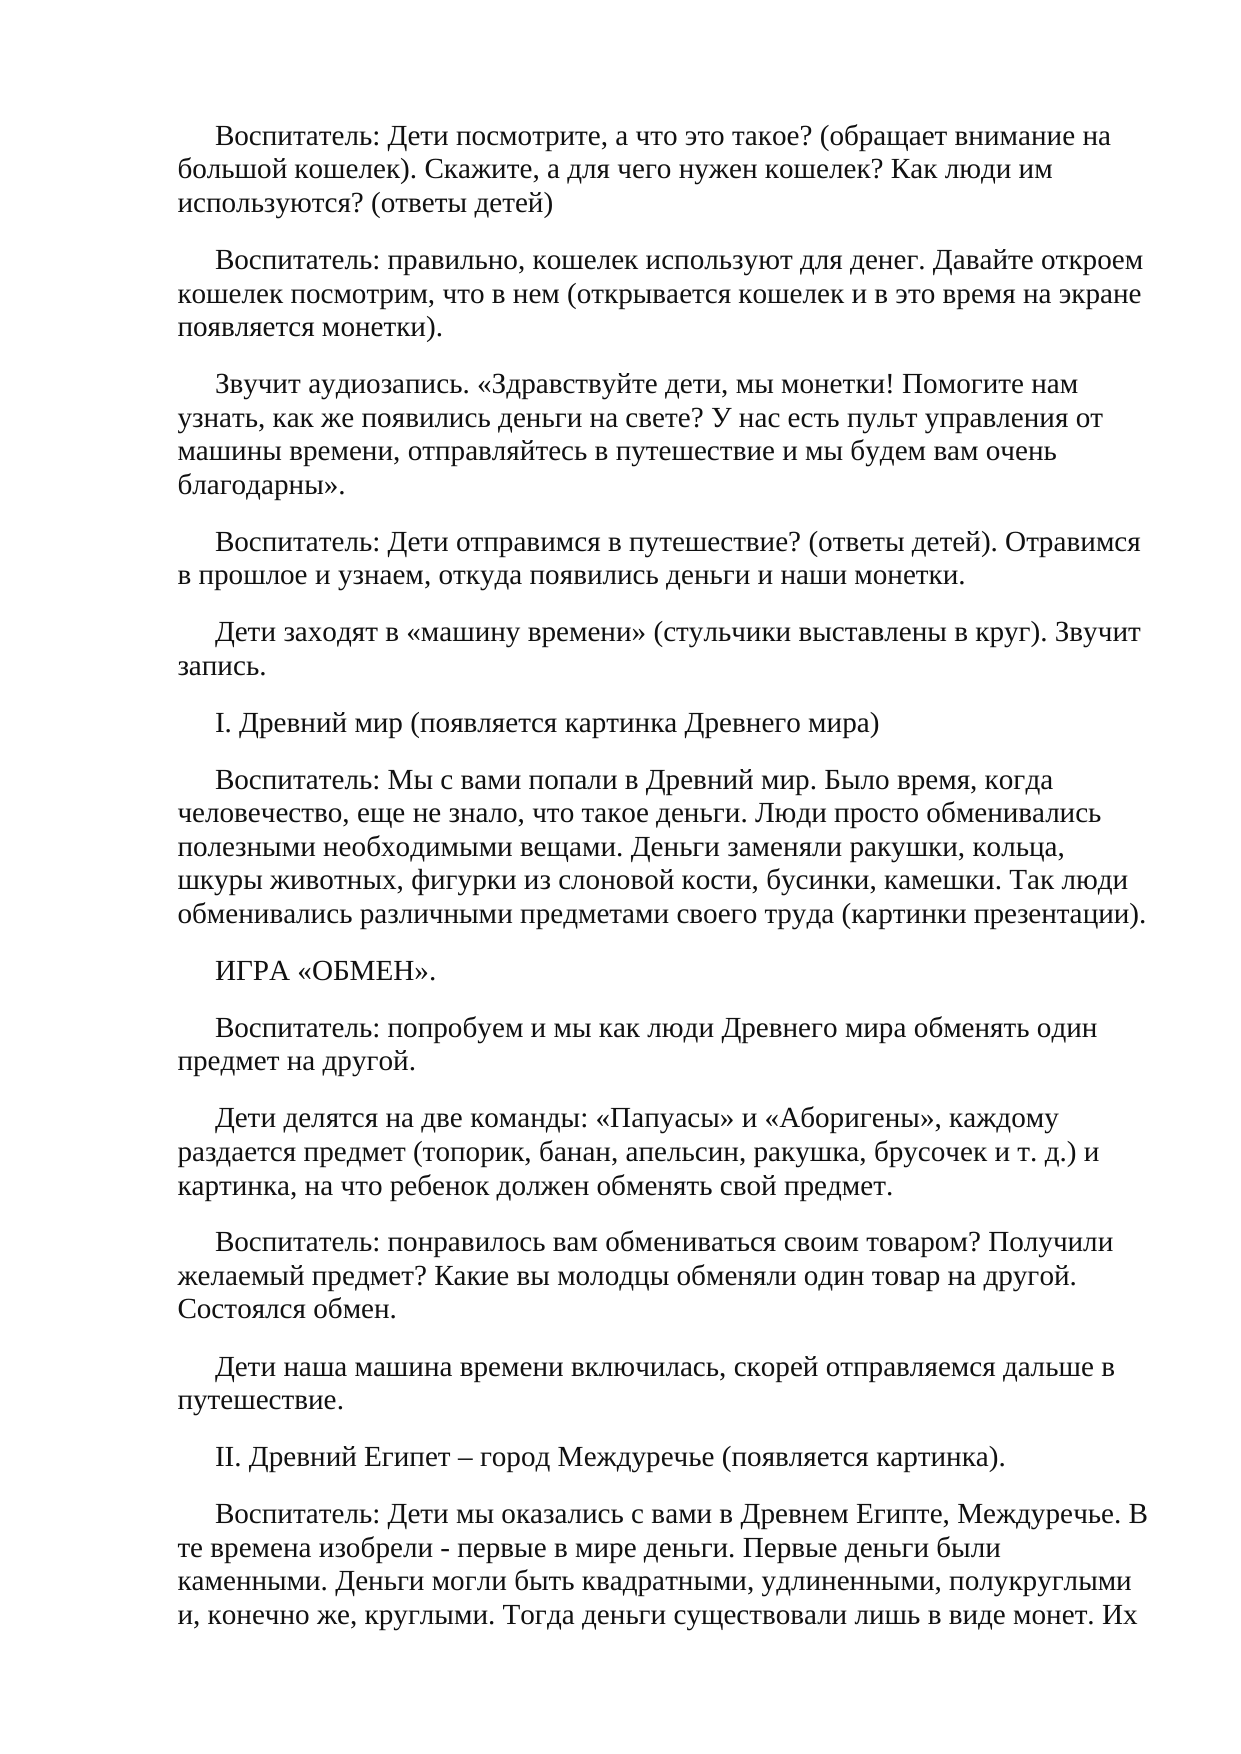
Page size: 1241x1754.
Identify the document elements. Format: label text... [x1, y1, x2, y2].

text Воспитатель: правильно, кошелек используют для денег. Давайте откроем кошелек посмотрим, что в нем (открывается кошелек и в это время на экране появляется монетки). [177, 242, 1152, 343]
text Дети делятся на две команды: «Папуасы» и «Аборигены», каждому раздается предмет (топорик, банан, апельсин, ракушка, брусочек и т. д.) и картинка, на что ребенок должен обменять свой предмет. [177, 1101, 1152, 1201]
text I. Древний мир (появляется картинка Древнего мира) [177, 705, 1152, 738]
text Воспитатель: понравилось вам обмениваться своим товаром? Получили желаемый предмет? Какие вы молодцы обменяли один товар на другой. Состоялся обмен. [177, 1224, 1152, 1325]
text II. Древний Египет – город Междуречье (появляется картинка). [177, 1439, 1152, 1473]
text Воспитатель: Дети отправимся в путешествие? (ответы детей). Отравимся в прошлое и узнаем, откуда появились деньги и наши монетки. [177, 524, 1152, 591]
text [177, 1496, 1152, 1630]
text Дети заходят в «машину времени» (стульчики выставлены в круг). Звучит запись. [177, 614, 1152, 681]
text ИГРА «ОБМЕН». [177, 953, 1152, 987]
text Звучит аудиозапись. «Здравствуйте дети, мы монетки! Помогите нам узнать, как же появились деньги на свете? У нас есть пульт управления от машины времени, отправляйтесь в путешествие и мы будем вам очень благодарны». [177, 366, 1152, 500]
text Дети наша машина времени включилась, скорей отправляемся дальше в путешествие. [177, 1349, 1152, 1416]
text Воспитатель: попробуем и мы как люди Древнего мира обменять один предмет на другой. [177, 1010, 1152, 1077]
text Воспитатель: Дети посмотрите, а что это такое? (обращает внимание на большой кошелек). Скажите, а для чего нужен кошелек? Как люди им используются? (ответы детей) [177, 118, 1152, 219]
text Воспитатель: Мы с вами попали в Древний мир. Было время, когда человечество, еще не знало, что такое деньги. Люди просто обменивались полезными необходимыми вещами. Деньги заменяли ракушки, кольца, шкуры животных, фигурки из слоновой кости, бусинки, камешки. Так люди обменивались различными предметами своего труда (картинки презентации). [177, 762, 1152, 929]
